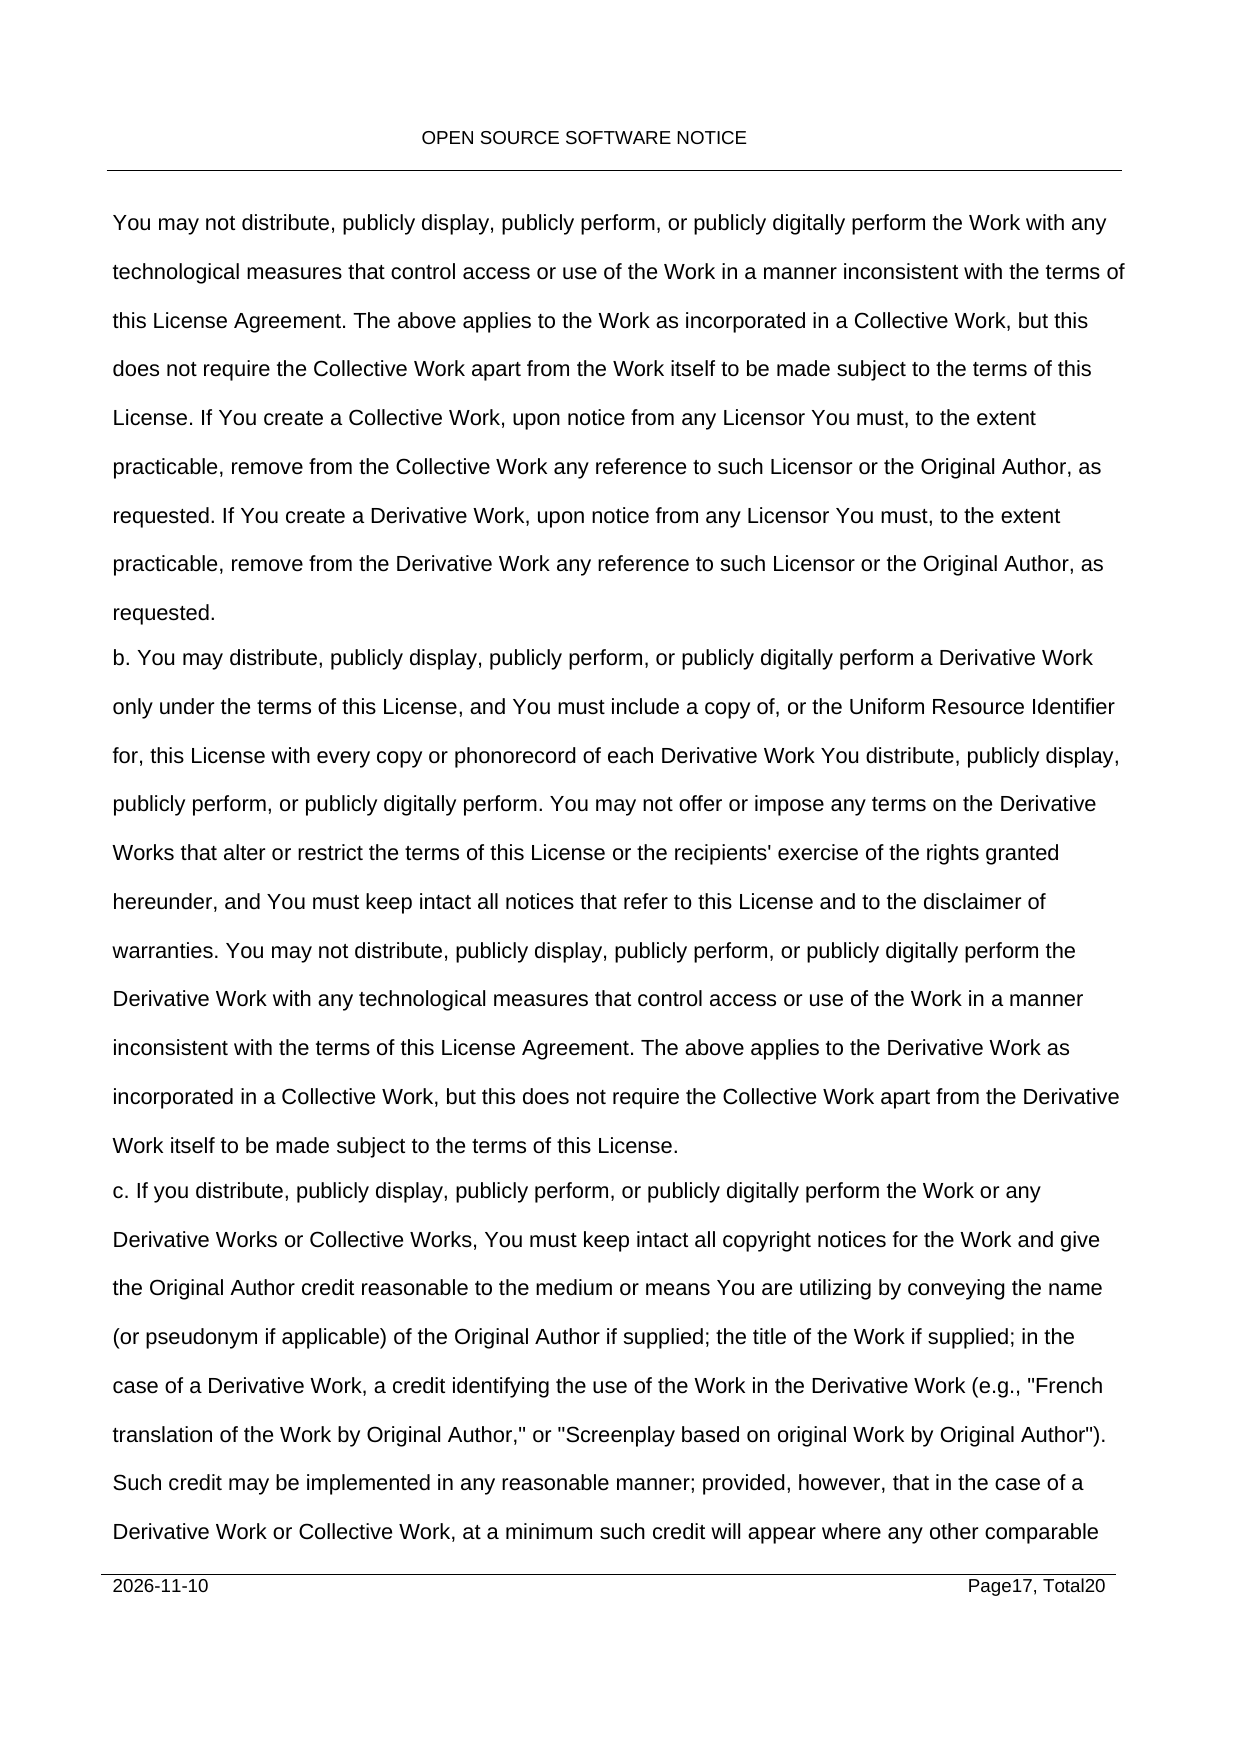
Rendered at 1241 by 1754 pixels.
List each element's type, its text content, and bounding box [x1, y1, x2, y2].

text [112, 206, 1128, 629]
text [112, 1174, 1128, 1548]
text b. You may distribute, publicly display, publicly perform, or publicly digitally perform a Derivative Work only under the terms of this License, and You must include a copy of, or the Uniform Resource Identifier for, this License with every copy or phonorecord of each Derivative Work You distribute, publicly display, publicly perform, or publicly digitally perform. You may not offer or impose any terms on the Derivative Works that alter or restrict the terms of this License or the recipients' exercise of the rights granted hereunder, and You must keep intact all notices that refer to this License and to the disclaimer of warranties. You may not distribute, publicly display, publicly perform, or publicly digitally perform the Derivative Work with any technological measures that control access or use of the Work in a manner inconsistent with the terms of this License Agreement. The above applies to the Derivative Work as incorporated in a Collective Work, but this does not require the Collective Work apart from the Derivative Work itself to be made subject to the terms of this License. [112, 641, 1128, 1161]
